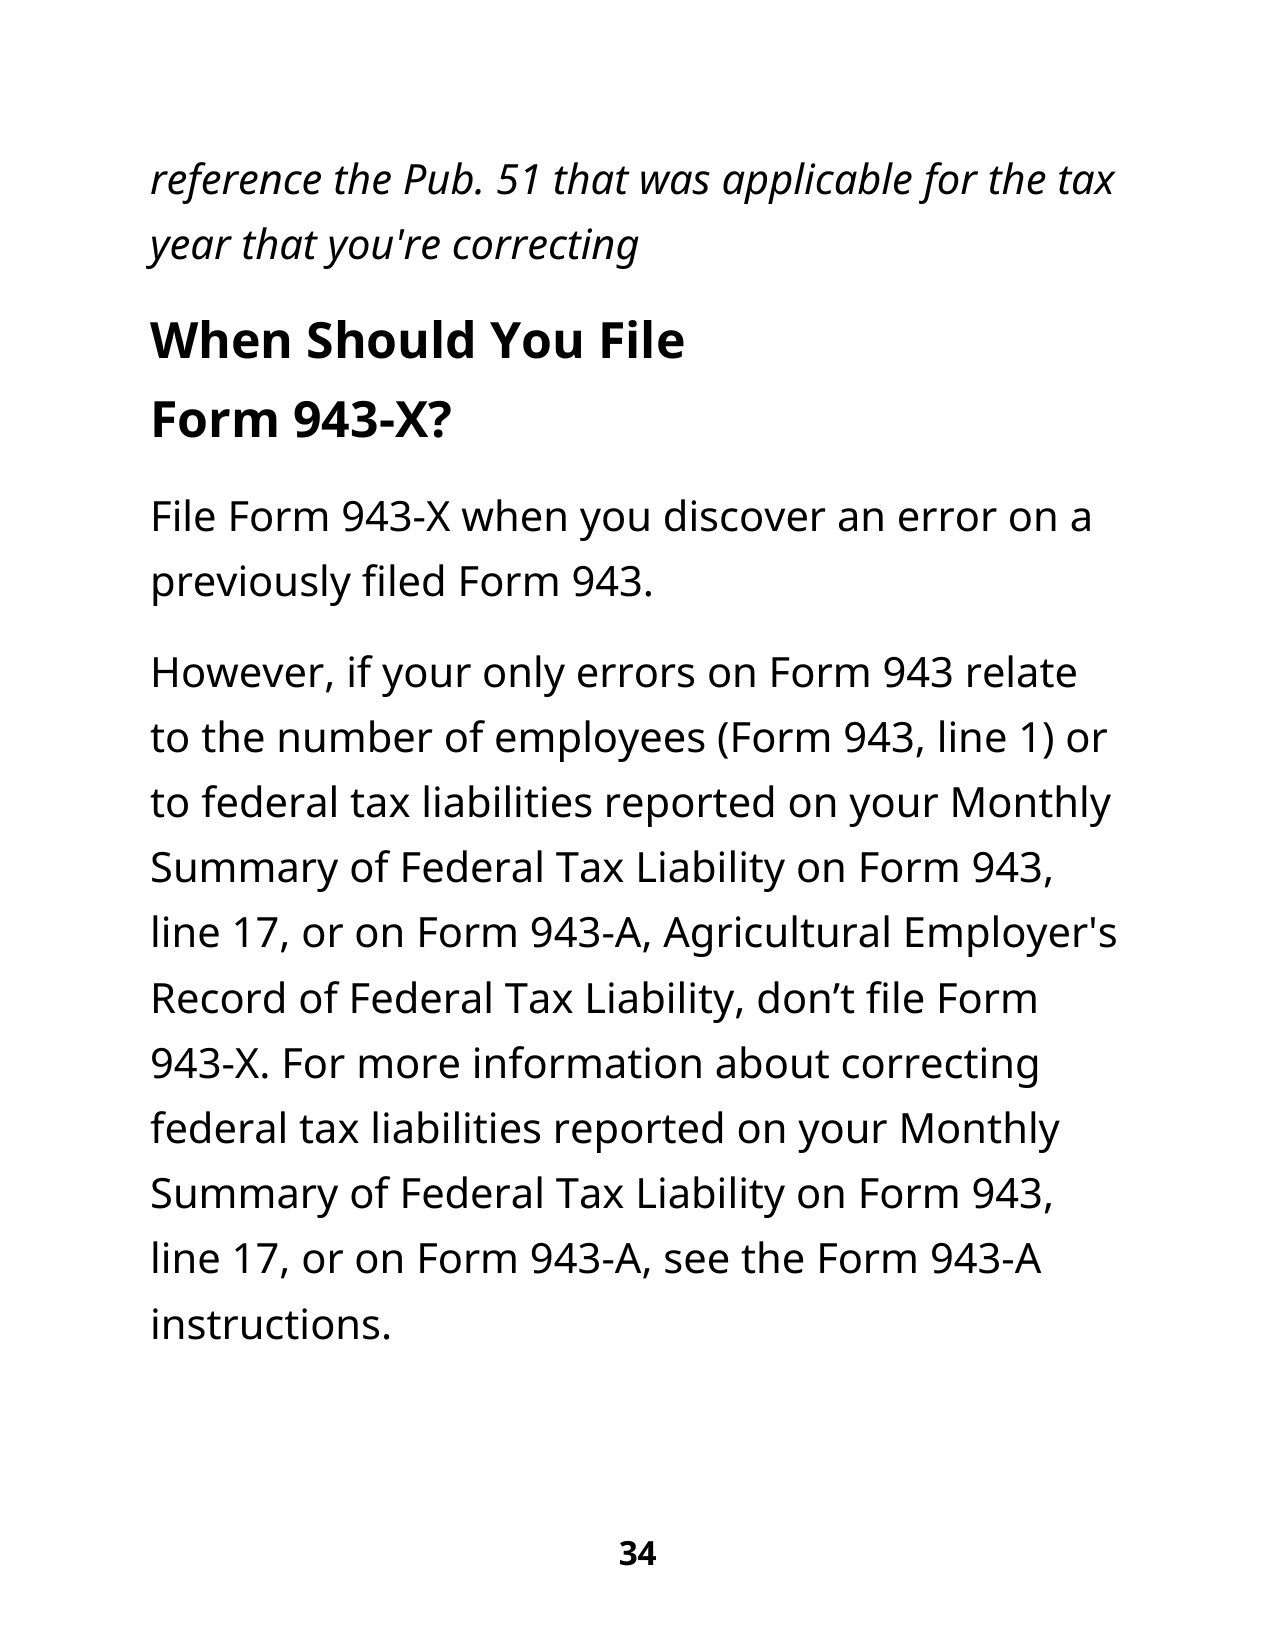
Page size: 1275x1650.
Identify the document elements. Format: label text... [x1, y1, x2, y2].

text File Form 943-X when you discover an error on a previously filed Form 943. [150, 487, 1125, 609]
subtitle When Should You File Form 943-X? [150, 305, 1125, 452]
text However, if your only errors on Form 943 relate to the number of employees (Form 943, line 1) or to federal tax liabilities reported on your Monthly Summary of Federal Tax Liability on Form 943, line 17, or on Form 943-A, Agricultural Employer's Record of Federal Tax Liability, don’t file Form 943-X. For more information about correcting federal tax liabilities reported on your Monthly Summary of Federal Tax Liability on Form 943, line 17, or on Form 943-A, see the Form 943-A instructions. [150, 642, 1125, 1351]
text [150, 150, 1125, 272]
